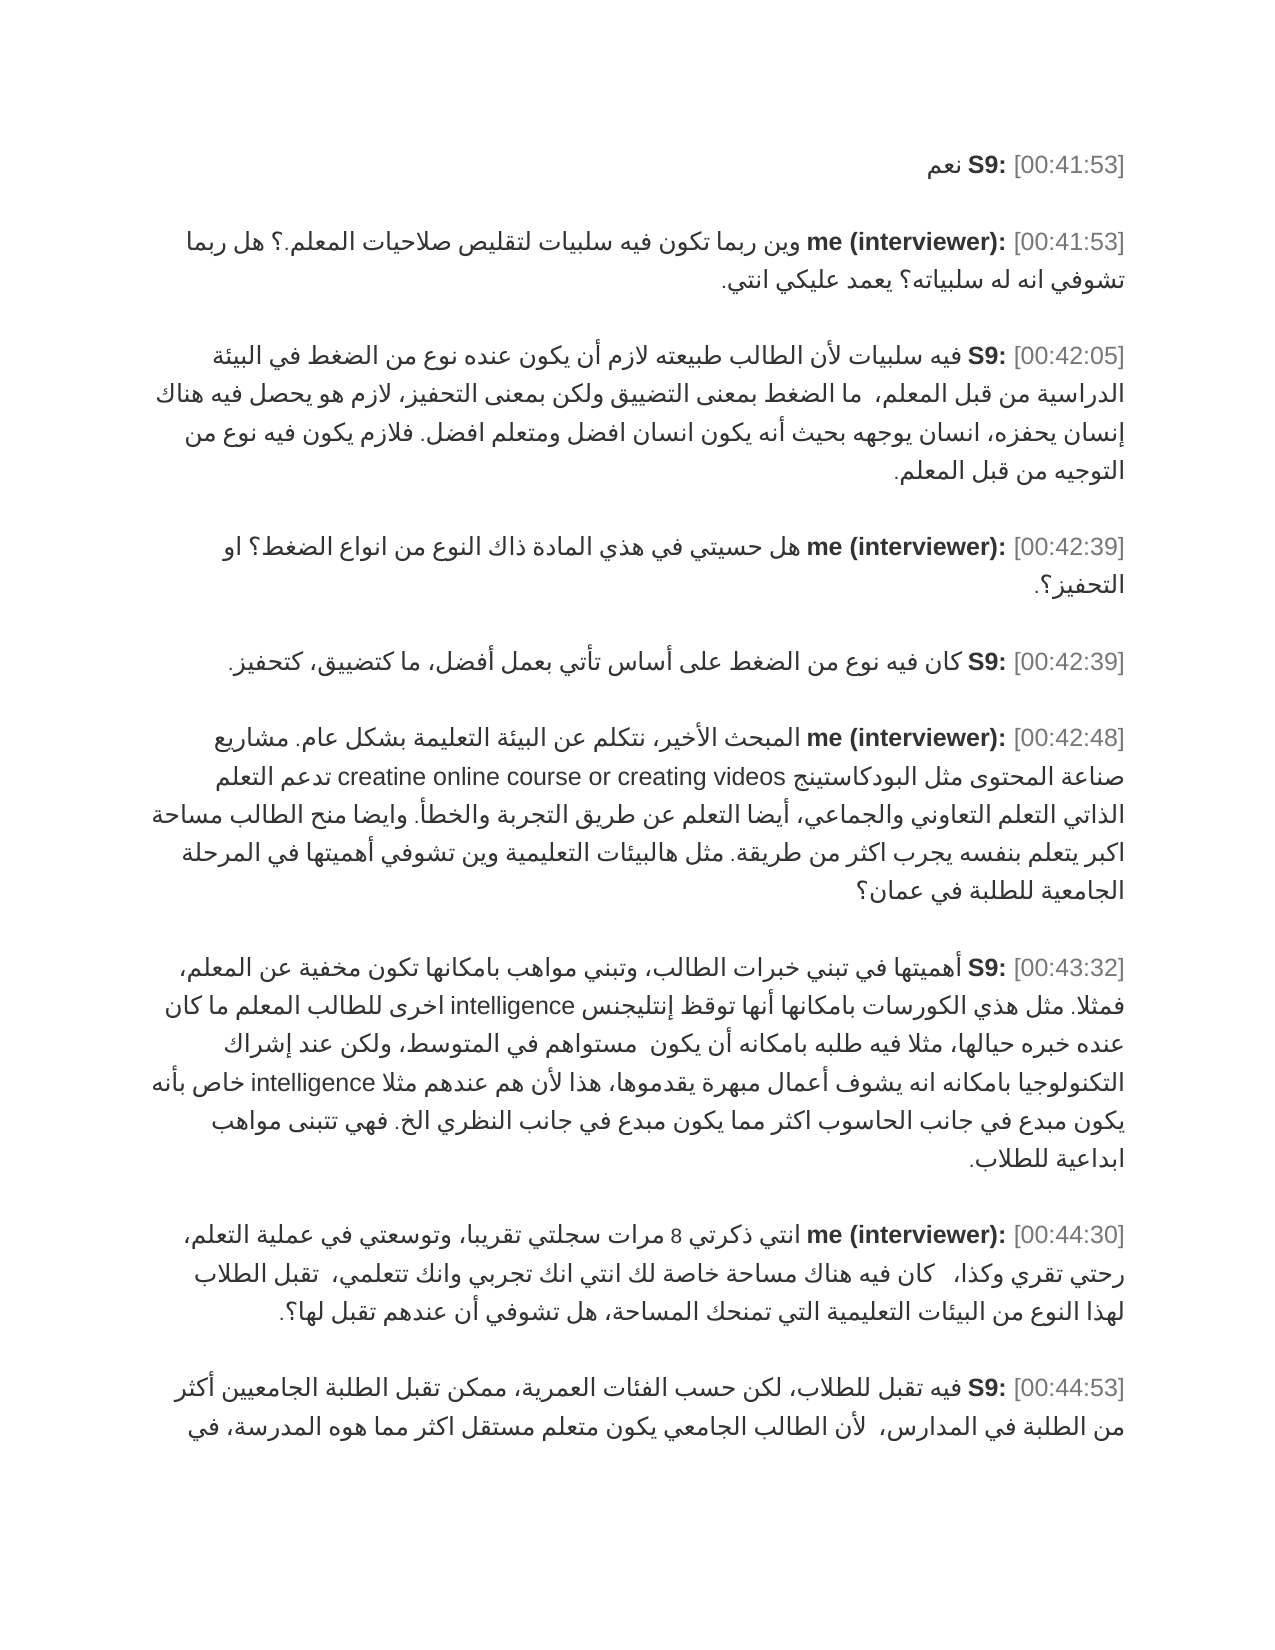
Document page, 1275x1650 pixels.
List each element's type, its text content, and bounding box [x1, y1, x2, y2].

text S9: [00:42:39] كان فيه نوع من الضغط على أساس تأتي بعمل أفضل، ما كتضييق، كتحفيز. [150, 647, 1125, 676]
text me (interviewer): [00:44:30] انتي ذكرتي 8 مرات سجلتي تقريبا، وتوسعتي في عملية التعلم، رحتي تقري وكذا، كان فيه هناك مساحة خاصة لك انتي انك تجربي وانك تتعلمي، تقبل الطلاب لهذا النوع من البيئات التعليمية التي تمنحك المساحة، هل تشوفي أن عندهم تقبل لها؟. [150, 1220, 1125, 1326]
text me (interviewer): [00:42:48] المبحث الأخير، نتكلم عن البيئة التعليمة بشكل عام. مشاريع صناعة المحتوى مثل البودكاستينج creatine online course or creating videos تدعم التعلم الذاتي التعلم التعاوني والجماعي، أيضا التعلم عن طريق التجربة والخطأ. وايضا منح الطالب مساحة اكبر يتعلم بنفسه يجرب اكثر من طريقة. مثل هالبيئات التعليمية وين تشوفي أهميتها في المرحلة الجامعية للطلبة في عمان؟ [150, 723, 1125, 905]
text me (interviewer): [00:42:39] هل حسيتي في هذي المادة ذاك النوع من انواع الضغط؟ او التحفيز؟. [150, 532, 1125, 599]
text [150, 1373, 1125, 1440]
text S9: [00:42:05] فيه سلبيات لأن الطالب طبيعته لازم أن يكون عنده نوع من الضغط في البيئة الدراسية من قبل المعلم، ما الضغط بمعنى التضييق ولكن بمعنى التحفيز، لازم هو يحصل فيه هناك إنسان يحفزه، انسان يوجهه بحيث أنه يكون انسان افضل ومتعلم افضل. فلازم يكون فيه نوع من التوجيه من قبل المعلم. [150, 341, 1125, 484]
text me (interviewer): [00:41:53] وين ربما تكون فيه سلبيات لتقليص صلاحيات المعلم.؟ هل ربما تشوفي انه له سلبياته؟ يعمد عليكي انتي. [150, 226, 1125, 293]
text S9: [00:41:53] نعم [150, 150, 1125, 179]
text S9: [00:43:32] أهميتها في تبني خبرات الطالب، وتبني مواهب بامكانها تكون مخفية عن المعلم، فمثلا. مثل هذي الكورسات بامكانها أنها توقظ إنتليجنس intelligence اخرى للطالب المعلم ما كان عنده خبره حيالها، مثلا فيه طلبه بامكانه أن يكون مستواهم في المتوسط، ولكن عند إشراك التكنولوجيا بامكانه انه يشوف أعمال مبهرة يقدموها، هذا لأن هم عندهم مثلا intelligence خاص بأنه يكون مبدع في جانب الحاسوب اكثر مما يكون مبدع في جانب النظري الخ. فهي تتبنى مواهب ابداعية للطلاب. [150, 953, 1125, 1173]
